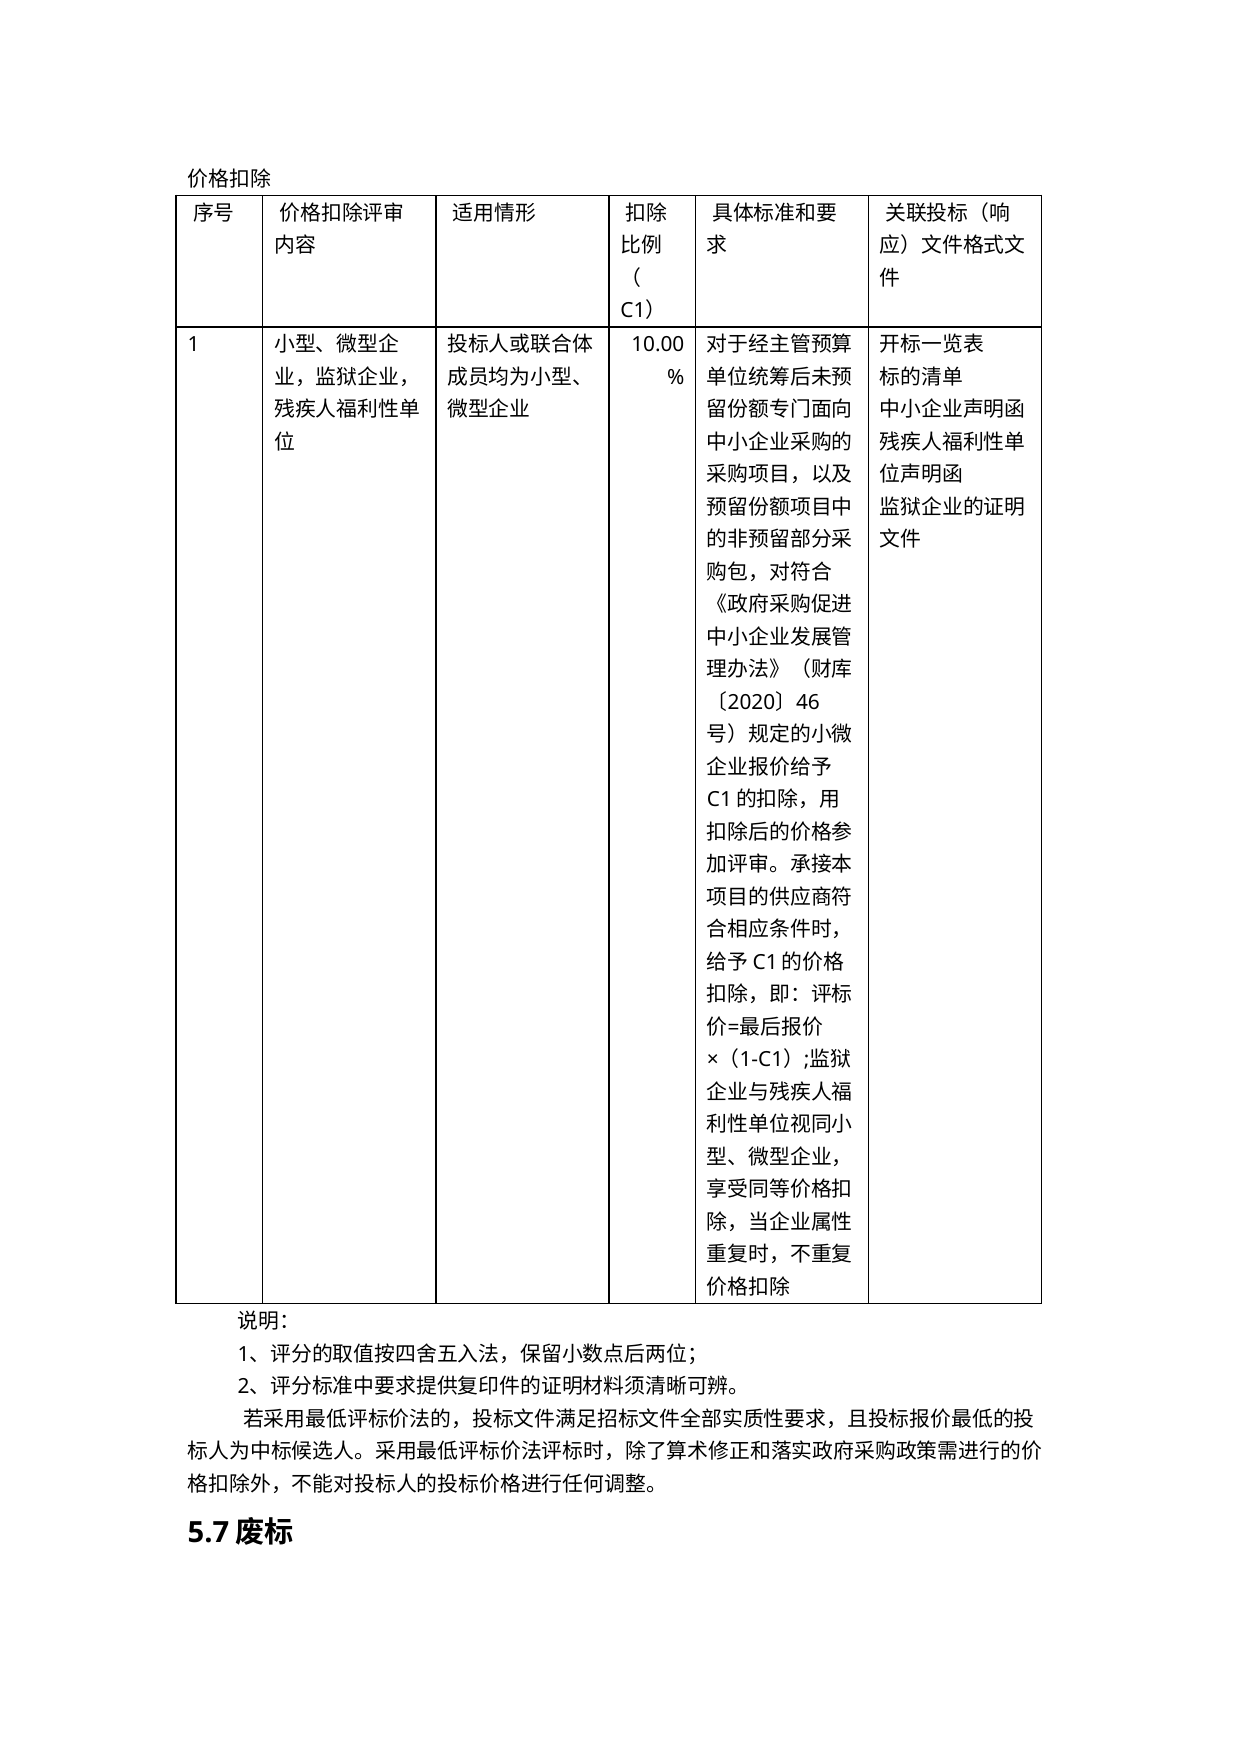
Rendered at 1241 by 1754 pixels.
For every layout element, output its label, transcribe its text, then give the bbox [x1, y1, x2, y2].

text 5.7废标 [187, 1499, 1053, 1564]
text 1、评分的取值按四舍五入法，保留小数点后两位； [187, 1337, 1053, 1369]
table_header 扣除比例（C1） [610, 196, 695, 326]
table_cell 1 [177, 328, 262, 1303]
table_header 关联投标（响应）文件格式文件 [869, 196, 1041, 326]
text 价格扣除 [187, 162, 1053, 194]
table_header 序号 [177, 196, 262, 326]
text 若采用最低评标价法的，投标文件满足招标文件全部实质性要求，且投标报价最低的投标人为中标候选人。采用最低评标价法评标时，除了算术修正和落实政府采购政策需进行的价格扣除外，不能对投标人的投标价格进行任何调整。 [187, 1402, 1053, 1499]
table_cell 对于经主管预算单位统筹后未预留份额专门面向中小企业采购的采购项目，以及预留份额项目中的非预留部分采购包，对符合《政府采购促进中小企业发展管理办法》（财库〔2020〕46号）规定的小微企业报价给予C1的扣除，用扣除后的价格参加评审。承接本项目的供应商符合相应条件时，给予C1的价格扣除，即：评标价=最后报价×（1-C1）;监狱企业与残疾人福利性单位视同小型、微型企业，享受同等价格扣除，当企业属性重复时，不重复价格扣除 [696, 328, 868, 1303]
table_header 具体标准和要求 [696, 196, 868, 326]
table_header 适用情形 [437, 196, 608, 326]
text 说明： [187, 1304, 1053, 1337]
table_cell 小型、微型企业，监狱企业，残疾人福利性单位 [263, 328, 435, 1303]
table_cell 10.00% [610, 328, 695, 1303]
text 2、评分标准中要求提供复印件的证明材料须清晰可辨。 [187, 1369, 1053, 1402]
table_cell 开标一览表 标的清单 中小企业声明函 残疾人福利性单位声明函 监狱企业的证明文件 [869, 328, 1041, 1303]
table_header 价格扣除评审内容 [263, 196, 435, 326]
table_cell 投标人或联合体成员均为小型、微型企业 [437, 328, 608, 1303]
